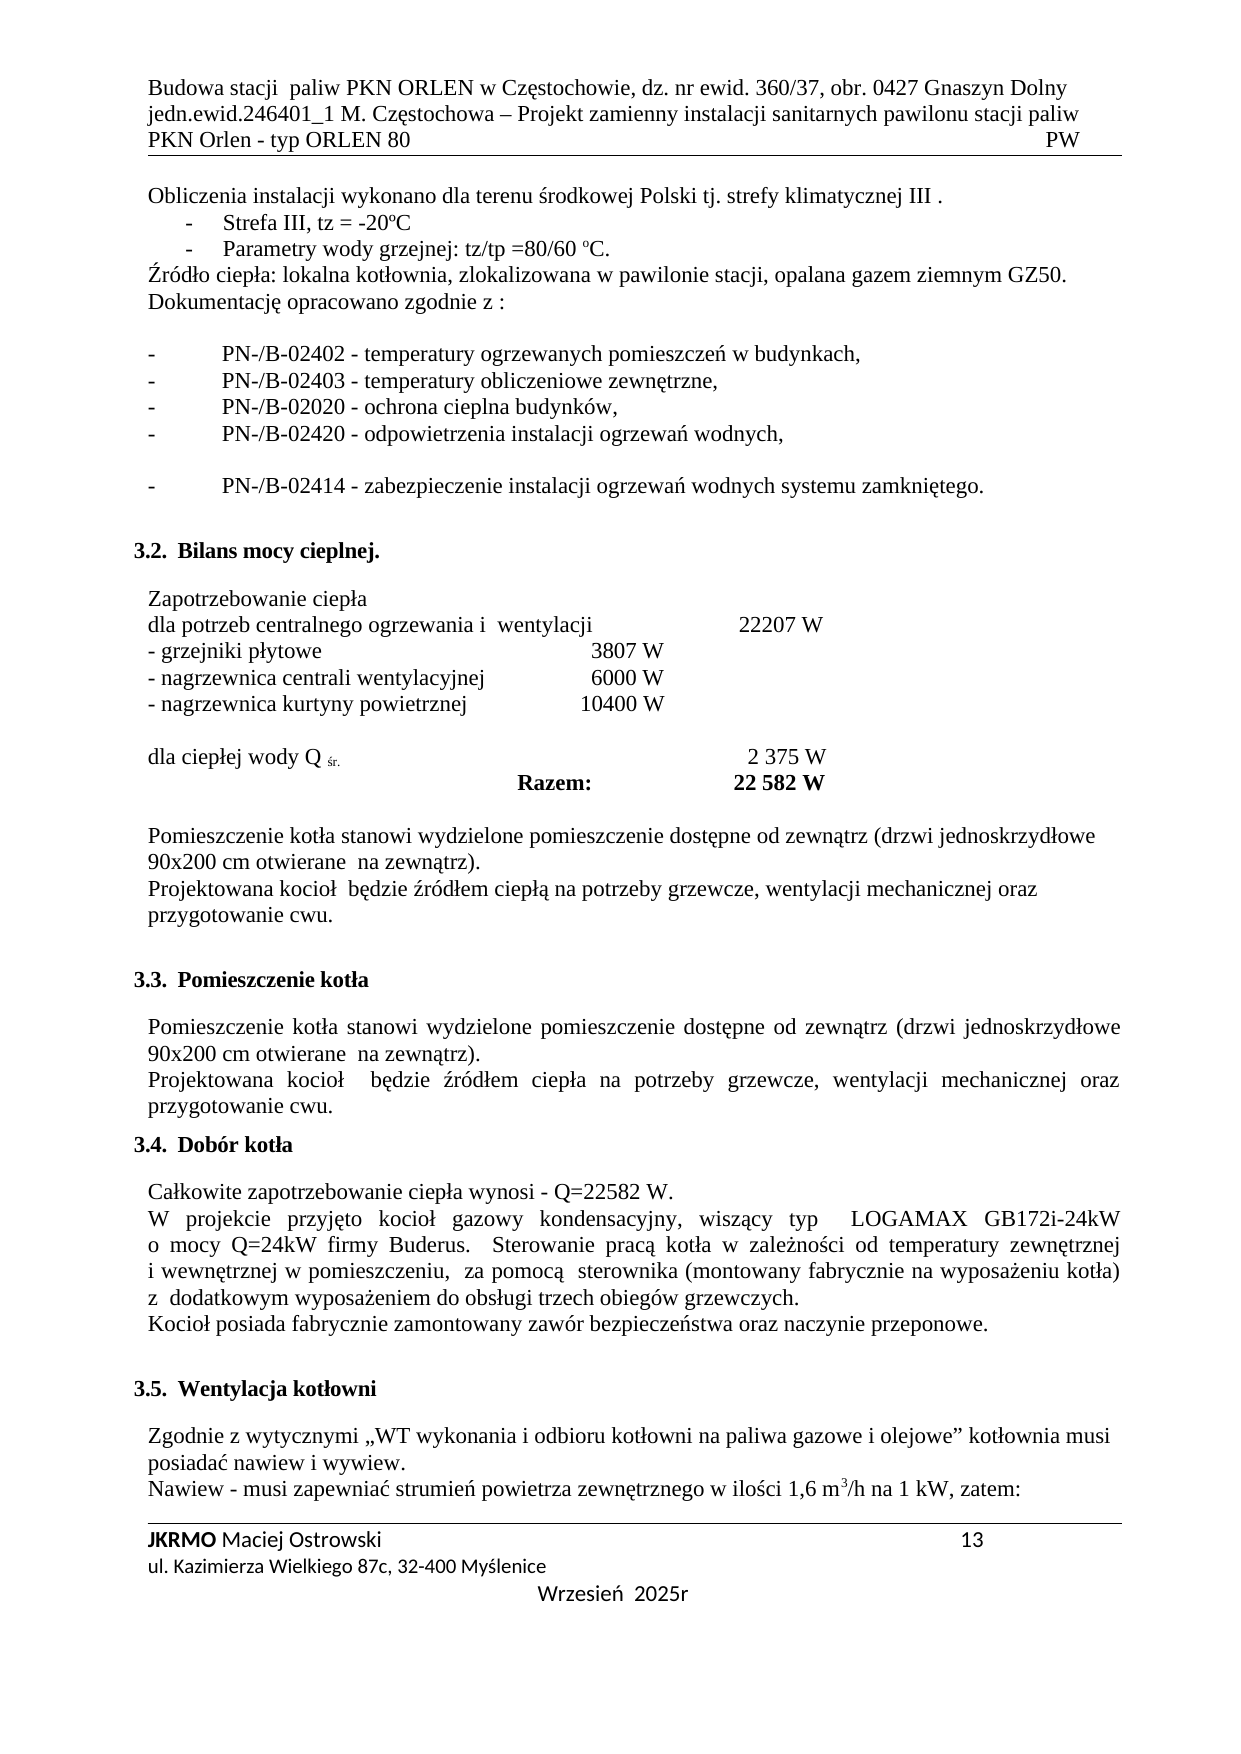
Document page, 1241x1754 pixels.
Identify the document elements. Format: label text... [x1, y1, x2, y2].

text Pomieszczenie kotła stanowi wydzielone pomieszczenie dostępne od zewnątrz (drzwi jednoskrzydłowe 90x200 cm otwierane na zewnątrz). [148, 822, 1122, 874]
text dla ciepłej wody Q śr. 2 375 W [148, 743, 1122, 769]
text - PN-/B-02020 - ochrona cieplna budynków, [148, 393, 1122, 419]
text - nagrzewnica kurtyny powietrznej 10400 W [148, 690, 1122, 716]
subtitle Pomieszczenie kotła [133, 966, 1092, 992]
text - PN-/B-02402 - temperatury ogrzewanych pomieszczeń w budynkach, [148, 341, 1122, 367]
text dla potrzeb centralnego ogrzewania i wentylacji 22207 W [148, 611, 1122, 637]
text - PN-/B-02414 - zabezpieczenie instalacji ogrzewań wodnych systemu zamkniętego. [148, 472, 1122, 499]
text Zgodnie z wytycznymi „WT wykonania i odbioru kotłowni na paliwa gazowe i olejowe” kotłownia musi posiadać nawiew i wywiew. [148, 1423, 1122, 1475]
subtitle Bilans mocy cieplnej. [133, 537, 1092, 564]
text - PN-/B-02420 - odpowietrzenia instalacji ogrzewań wodnych, [148, 419, 1122, 446]
list Strefa III, tz = -20ºC [185, 209, 1122, 235]
text Całkowite zapotrzebowanie ciepła wynosi - Q=22582 W. [148, 1178, 1122, 1205]
text Kocioł posiada fabrycznie zamontowany zawór bezpieczeństwa oraz naczynie przeponowe. [148, 1310, 1122, 1337]
text Obliczenia instalacji wykonano dla terenu środkowej Polski tj. strefy klimatycznej III . [148, 182, 1122, 209]
text Nawiew - musi zapewniać strumień powietrza zewnętrznego w ilości 1,6 m3/h na 1 kW, zatem: [148, 1475, 1122, 1502]
text - PN-/B-02403 - temperatury obliczeniowe zewnętrzne, [148, 367, 1122, 393]
text Dokumentację opracowano zgodnie z : [148, 288, 1122, 314]
text Pomieszczenie kotła stanowi wydzielone pomieszczenie dostępne od zewnątrz (drzwi jednoskrzydłowe 90x200 cm otwierane na zewnątrz). [148, 1013, 1122, 1066]
text Zapotrzebowanie ciepła [148, 585, 1122, 611]
subtitle Wentylacja kotłowni [133, 1375, 1092, 1402]
text Projektowana kocioł będzie źródłem ciepła na potrzeby grzewcze, wentylacji mechanicznej oraz przygotowanie cwu. [148, 1066, 1122, 1119]
text Źródło ciepła: lokalna kotłownia, zlokalizowana w pawilonie stacji, opalana gazem ziemnym GZ50. [148, 261, 1122, 288]
text - nagrzewnica centrali wentylacyjnej 6000 W [148, 664, 1122, 690]
subtitle Dobór kotła [133, 1131, 1092, 1158]
text Razem: 22 582 W [148, 769, 1122, 796]
list Parametry wody grzejnej: tz/tp =80/60 oC. [185, 235, 1122, 261]
text W projekcie przyjęto kocioł gazowy kondensacyjny, wiszący typ LOGAMAX GB172i-24kW o mocy Q=24kW firmy Buderus. Sterowanie pracą kotła w zależności od temperatury zewnętrznej i wewnętrznej w pomieszczeniu, za pomocą sterownika (montowany fabrycznie na wyposażeniu kotła) z dodatkowym wyposażeniem do obsługi trzech obiegów grzewczych. [148, 1205, 1122, 1310]
text - grzejniki płytowe 3807 W [148, 637, 1122, 664]
text Projektowana kocioł będzie źródłem ciepłą na potrzeby grzewcze, wentylacji mechanicznej oraz przygotowanie cwu. [148, 874, 1122, 927]
